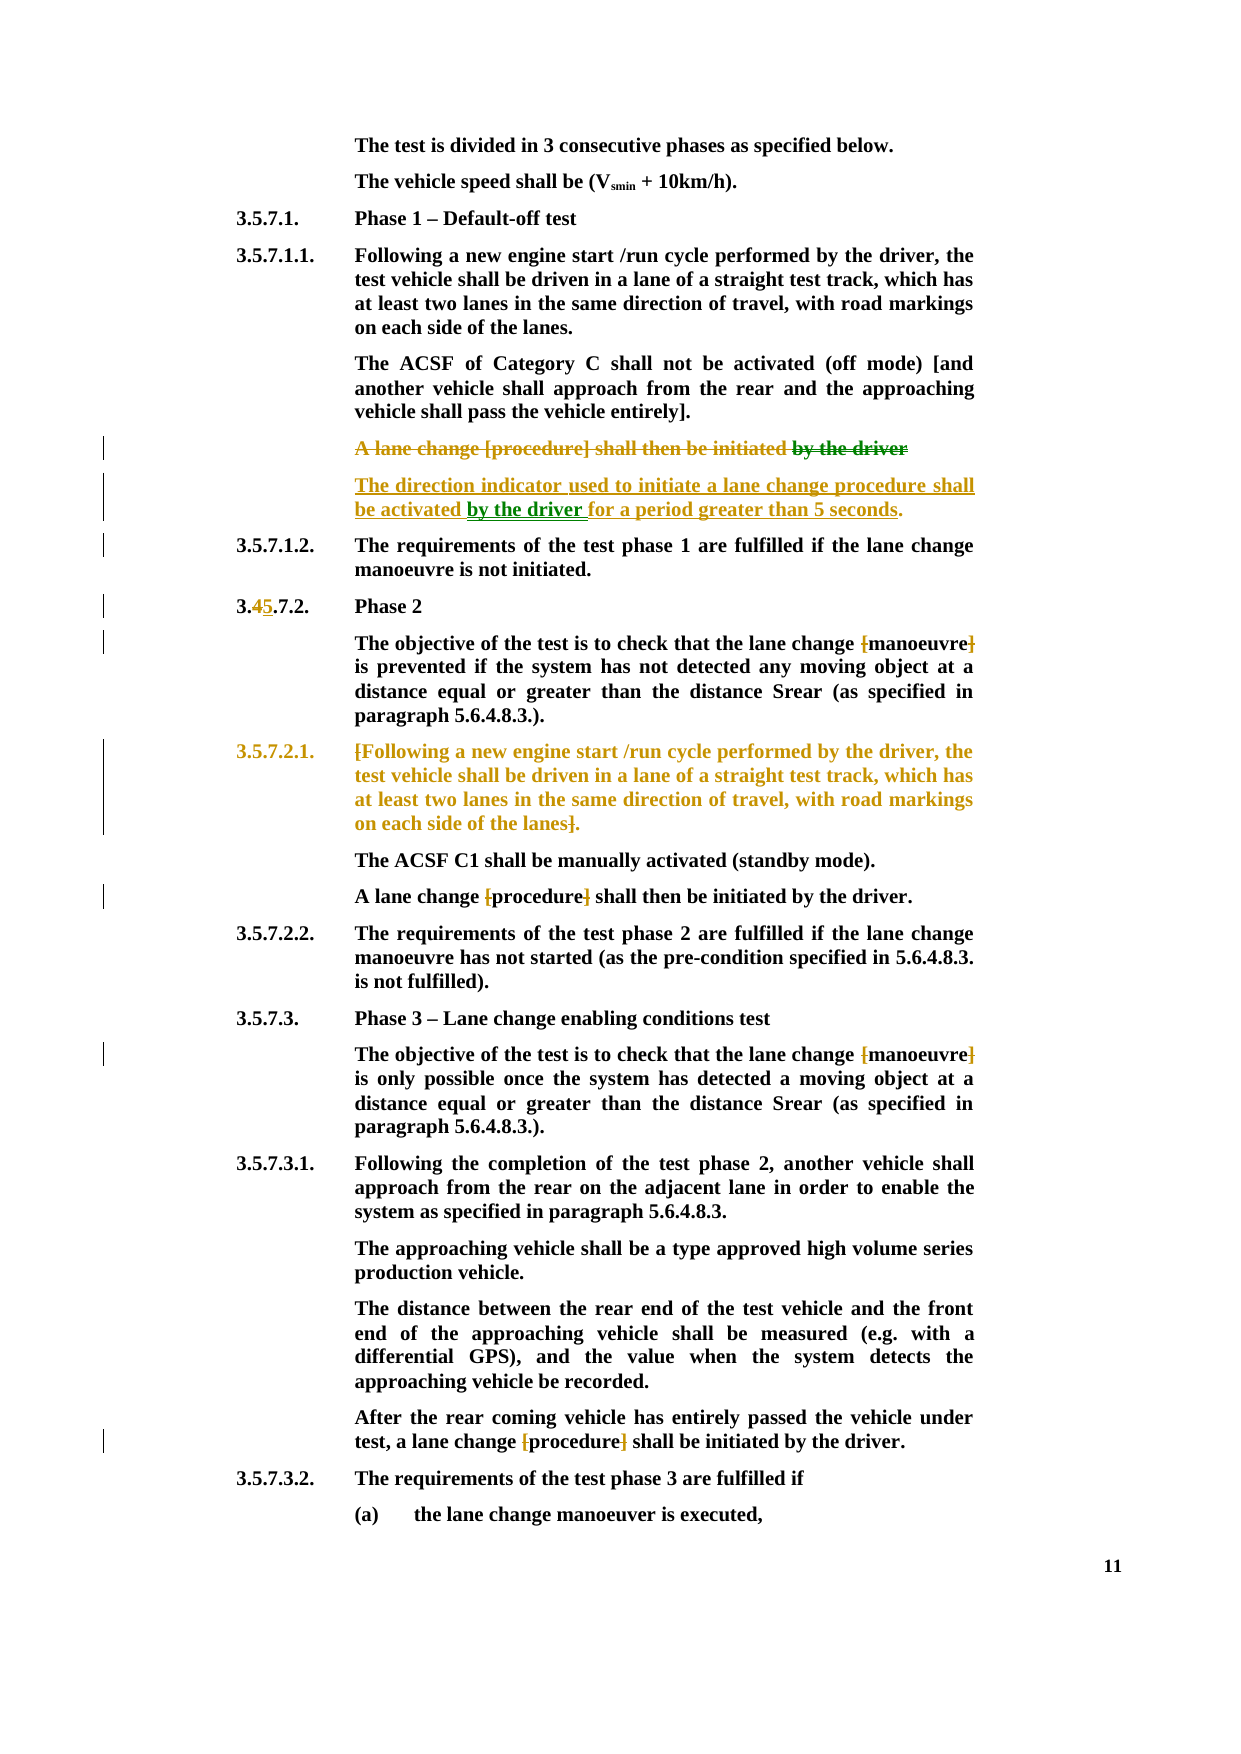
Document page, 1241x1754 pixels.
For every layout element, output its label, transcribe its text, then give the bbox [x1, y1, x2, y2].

text 3.5.7.3. Phase 3 – Lane change enabling conditions test [236, 1006, 974, 1030]
text 3.5.7.2.2. The requirements of the test phase 2 are fulfilled if the lane change manoeuvre has not started (as the pre-condition specified in 5.6.4.8.3. is not fulfilled). [236, 921, 974, 993]
text . [236, 473, 974, 521]
text The ACSF C1 shall be manually activated (standby mode). [236, 848, 974, 872]
text The objective of the test is to check that the lane change manoeuvre is only possible once the system has detected a moving object at a distance equal or greater than the distance Srear (as specified in paragraph 5.6.4.8.3.). [236, 1042, 974, 1138]
text The vehicle speed shall be (Vsmin + 10km/h). [236, 169, 974, 193]
text 3.5.7.1.1. Following a new engine start /run cycle performed by the driver, the test vehicle shall be driven in a lane of a straight test track, which has at least two lanes in the same direction of travel, with road markings on each side of the lanes. [236, 243, 974, 339]
text After the rear coming vehicle has entirely passed the vehicle under test, a lane change procedure shall be initiated by the driver. [236, 1405, 974, 1453]
text A lane change procedure shall then be initiated by the driver. [236, 884, 974, 908]
text 3.5.7.3.2. The requirements of the test phase 3 are fulfilled if [236, 1466, 974, 1490]
text 3.5.7.1.2. The requirements of the test phase 1 are fulfilled if the lane change manoeuvre is not initiated. [236, 533, 974, 581]
text (a) the lane change manoeuver is executed, [236, 1502, 974, 1526]
text The test is divided in 3 consecutive phases as specified below. [236, 133, 974, 157]
text 3..7.2. Phase 2 [236, 594, 974, 618]
text The ACSF of Category C shall not be activated (off mode) [and another vehicle shall approach from the rear and the approaching vehicle shall pass the vehicle entirely]. [236, 351, 974, 423]
text 3.5.7.1. Phase 1 – Default-off test [236, 206, 974, 230]
text The approaching vehicle shall be a type approved high volume series production vehicle. [236, 1236, 974, 1284]
text 3.5.7.2.1. Following a new engine start /run cycle performed by the driver, the test vehicle shall be driven in a lane of a straight test track, which has at least two lanes in the same direction of travel, with road markings on each side of the lanes. [236, 739, 974, 835]
text 3.5.7.3.1. Following the completion of the test phase 2, another vehicle shall approach from the rear on the adjacent lane in order to enable the system as specified in paragraph 5.6.4.8.3. [236, 1151, 974, 1223]
text The distance between the rear end of the test vehicle and the front end of the approaching vehicle shall be measured (e.g. with a differential GPS), and the value when the system detects the approaching vehicle be recorded. [236, 1296, 974, 1393]
text The objective of the test is to check that the lane change manoeuvre is prevented if the system has not detected any moving object at a distance equal or greater than the distance Srear (as specified in paragraph 5.6.4.8.3.). [236, 630, 974, 727]
